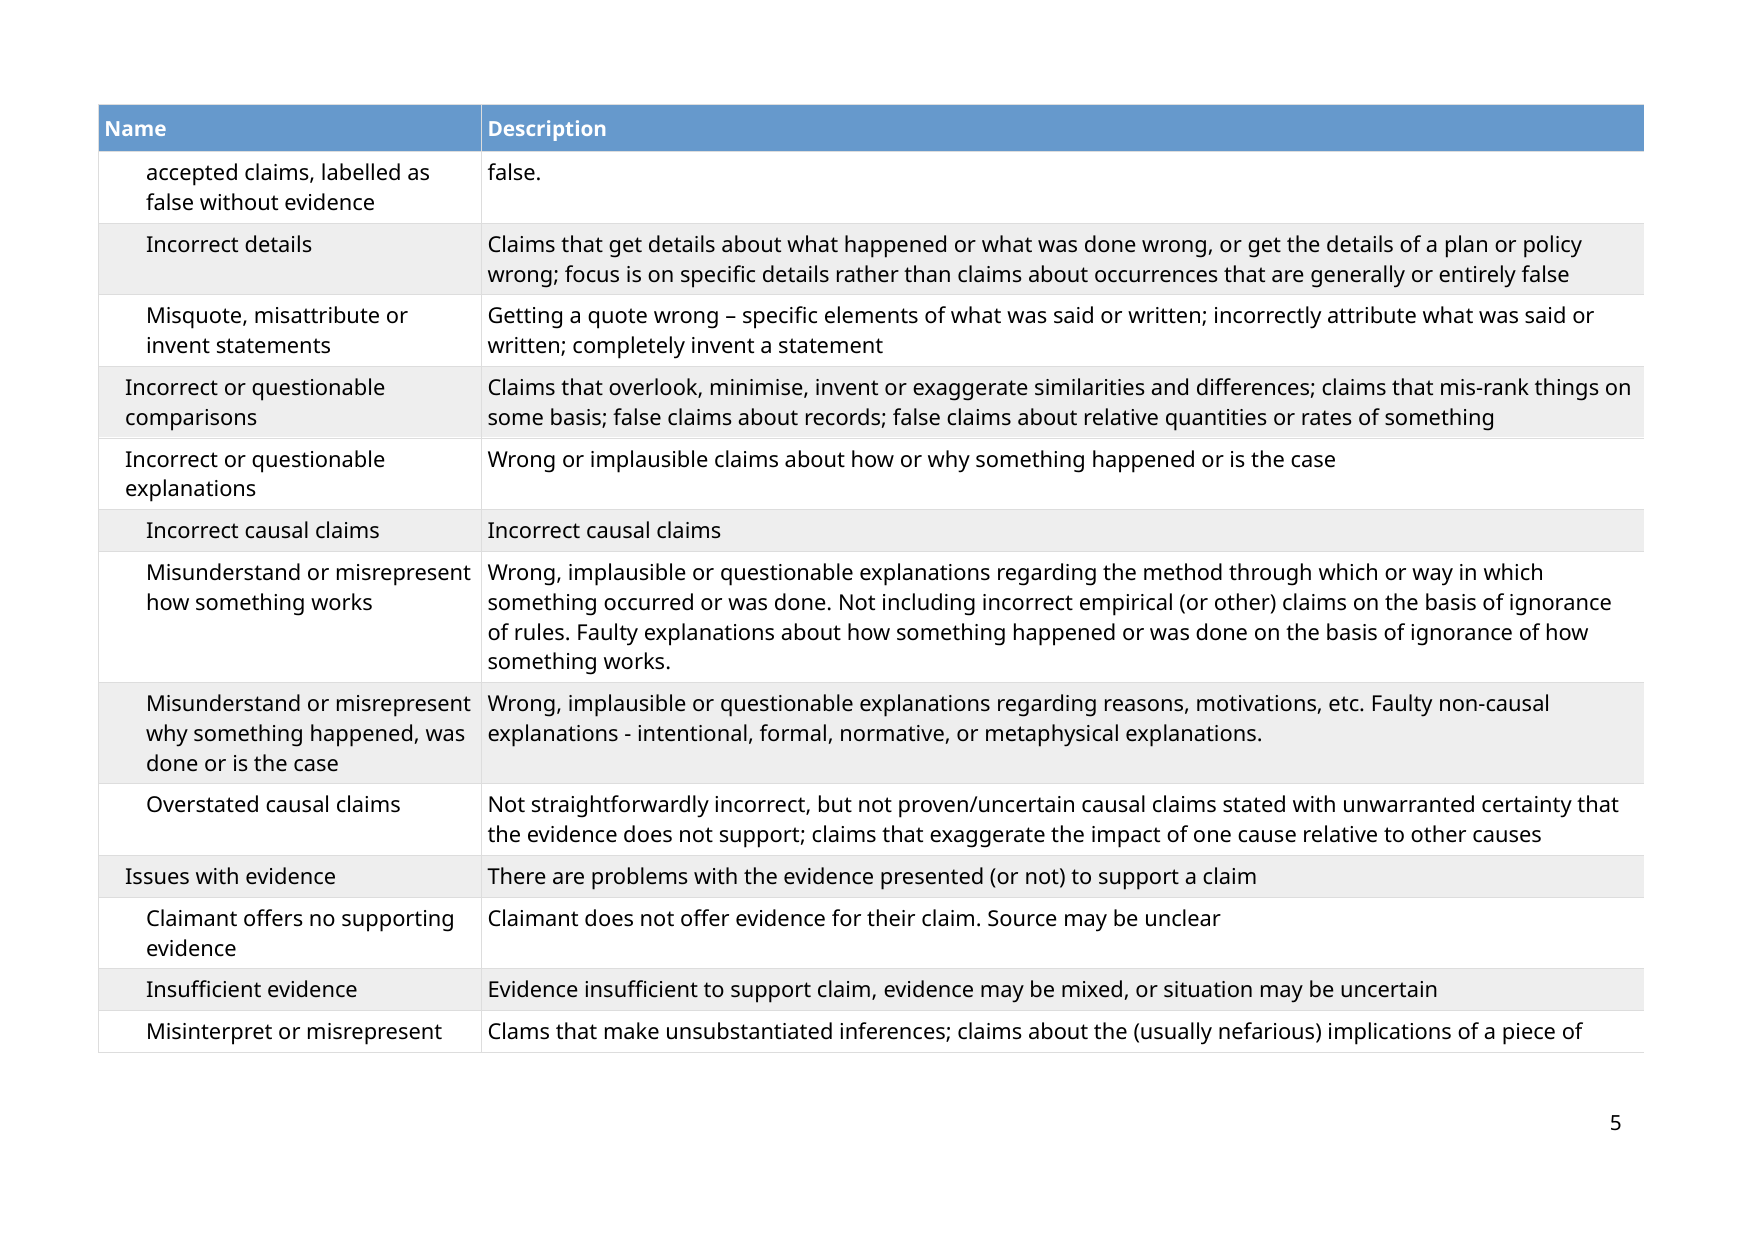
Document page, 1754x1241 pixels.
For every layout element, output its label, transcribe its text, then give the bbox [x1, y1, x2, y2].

table_cell Evidence insufficient to support claim, evidence may be mixed, or situation may be uncertain [482, 969, 1644, 1010]
table_cell Misunderstand or misrepresent how something works [99, 552, 481, 682]
table_cell Misinterpret or misrepresent evidence [99, 1011, 481, 1052]
table_cell Claims that overlook, minimise, invent or exaggerate similarities and differences; claims that mis-rank things on some basis; false claims about records; false claims about relative quantities or rates of something [482, 367, 1644, 437]
table_cell Overstated causal claims [99, 784, 481, 855]
table_cell Claimant offers no supporting evidence [99, 898, 481, 968]
table_cell Issues with evidence [99, 856, 481, 897]
table_cell Incorrect or questionable comparisons [99, 367, 481, 437]
table_header Name [99, 105, 481, 151]
table_cell Getting a quote wrong – specific elements of what was said or written; incorrectly attribute what was said or written; completely invent a statement [482, 295, 1644, 366]
table_cell Wrong or implausible claims about how or why something happened or is the case [482, 439, 1644, 509]
table_cell Claims that get details about what happened or what was done wrong, or get the details of a plan or policy wrong; focus is on specific details rather than claims about occurrences that are generally or entirely false [482, 224, 1644, 294]
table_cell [99, 152, 481, 223]
table_cell Claimant does not offer evidence for their claim. Source may be unclear [482, 898, 1644, 968]
table_cell Insufficient evidence [99, 969, 481, 1010]
table_cell Not straightforwardly incorrect, but not proven/uncertain causal claims stated with unwarranted certainty that the evidence does not support; claims that exaggerate the impact of one cause relative to other causes [482, 784, 1644, 855]
table_cell Misquote, misattribute or invent statements [99, 295, 481, 366]
table_cell Incorrect causal claims [99, 510, 481, 551]
table_cell Incorrect or questionable explanations [99, 439, 481, 509]
table_cell Wrong, implausible or questionable explanations regarding reasons, motivations, etc. Faulty non-causal explanations - intentional, formal, normative, or metaphysical explanations. [482, 683, 1644, 783]
table_cell There are problems with the evidence presented (or not) to support a claim [482, 856, 1644, 897]
table_cell Misunderstand or misrepresent why something happened, was done or is the case [99, 683, 481, 783]
table_cell Incorrect causal claims [482, 510, 1644, 551]
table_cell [482, 152, 1644, 223]
table_cell Wrong, implausible or questionable explanations regarding the method through which or way in which something occurred or was done. Not including incorrect empirical (or other) claims on the basis of ignorance of rules. Faulty explanations about how something happened or was done on the basis of ignorance of how something works. [482, 552, 1644, 682]
table_header Description [482, 105, 1644, 151]
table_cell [482, 1011, 1644, 1052]
table_cell Incorrect details [99, 224, 481, 294]
